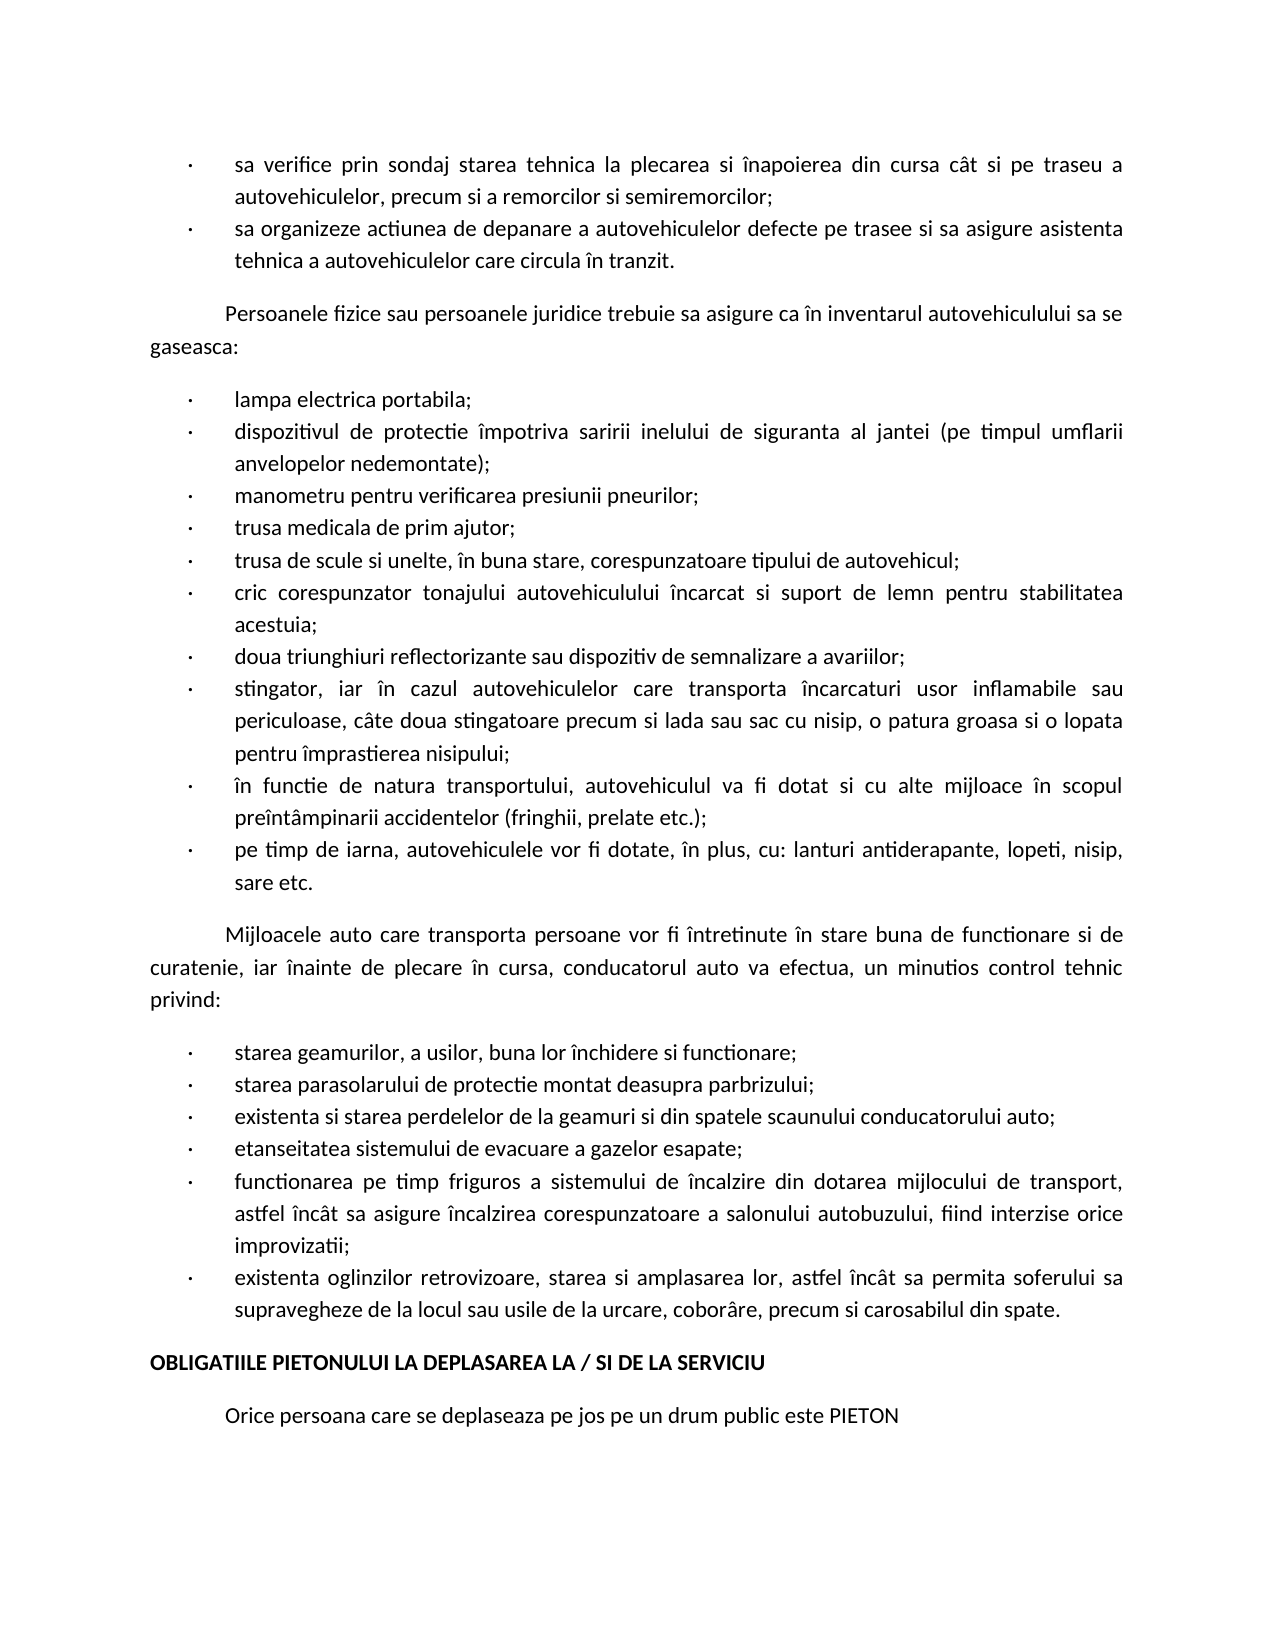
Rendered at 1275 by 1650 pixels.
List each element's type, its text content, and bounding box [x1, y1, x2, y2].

list existenta oglinzilor retrovizoare, starea si amplasarea lor, astfel încât sa permita soferului sa supravegheze de la locul sau usile de la urcare, coborâre, precum si carosabilul din spate. [187, 1263, 1125, 1323]
list în functie de natura transportului, autovehiculul va fi dotat si cu alte mijloace în scopul preîntâmpinarii accidentelor (fringhii, prelate etc.); [187, 771, 1125, 831]
list pe timp de iarna, autovehiculele vor fi dotate, în plus, cu: lanturi antiderapante, lopeti, nisip, sare etc. [187, 835, 1125, 896]
text Orice persoana care se deplaseaza pe jos pe un drum public este PIETON [150, 1402, 1125, 1429]
list functionarea pe timp friguros a sistemului de încalzire din dotarea mijlocului de transport, astfel încât sa asigure încalzirea corespunzatoare a salonului autobuzului, fiind interzise orice improvizatii; [187, 1167, 1125, 1259]
list etanseitatea sistemului de evacuare a gazelor esapate; [187, 1134, 1125, 1163]
list existenta si starea perdelelor de la geamuri si din spatele scaunului conducatorului auto; [187, 1102, 1125, 1130]
list stingator, iar în cazul autovehiculelor care transporta încarcaturi usor inflamabile sau periculoase, câte doua stingatoare precum si lada sau sac cu nisip, o patura groasa si o lopata pentru împrastierea nisipului; [187, 674, 1125, 767]
list manometru pentru verificarea presiunii pneurilor; [187, 481, 1125, 509]
list starea geamurilor, a usilor, buna lor închidere si functionare; [187, 1038, 1125, 1066]
list sa organizeze actiunea de depanare a autovehiculelor defecte pe trasee si sa asigure asistenta tehnica a autovehiculelor care circula în tranzit. [187, 214, 1125, 274]
text Mijloacele auto care transporta persoane vor fi întretinute în stare buna de functionare si de curatenie, iar înainte de plecare în cursa, conducatorul auto va efectua, un minutios control tehnic privind: [150, 921, 1125, 1013]
list dispozitivul de protectie împotriva saririi inelului de siguranta al jantei (pe timpul umflarii anvelopelor nedemontate); [187, 417, 1125, 477]
list cric corespunzator tonajului autovehiculului încarcat si suport de lemn pentru stabilitatea acestuia; [187, 578, 1125, 638]
list trusa de scule si unelte, în buna stare, corespunzatoare tipului de autovehicul; [187, 546, 1125, 574]
list sa verifice prin sondaj starea tehnica la plecarea si înapoierea din cursa cât si pe traseu a autovehiculelor, precum si a remorcilor si semiremorcilor; [187, 150, 1125, 210]
list doua triunghiuri reflectorizante sau dispozitiv de semnalizare a avariilor; [187, 642, 1125, 670]
text OBLIGATIILE PIETONULUI LA DEPLASAREA LA / SI DE LA SERVICIU [150, 1348, 1125, 1377]
list lampa electrica portabila; [187, 385, 1125, 413]
list trusa medicala de prim ajutor; [187, 513, 1125, 542]
list starea parasolarului de protectie montat deasupra parbrizului; [187, 1070, 1125, 1098]
text Persoanele fizice sau persoanele juridice trebuie sa asigure ca în inventarul autovehiculului sa se gaseasca: [150, 299, 1125, 360]
